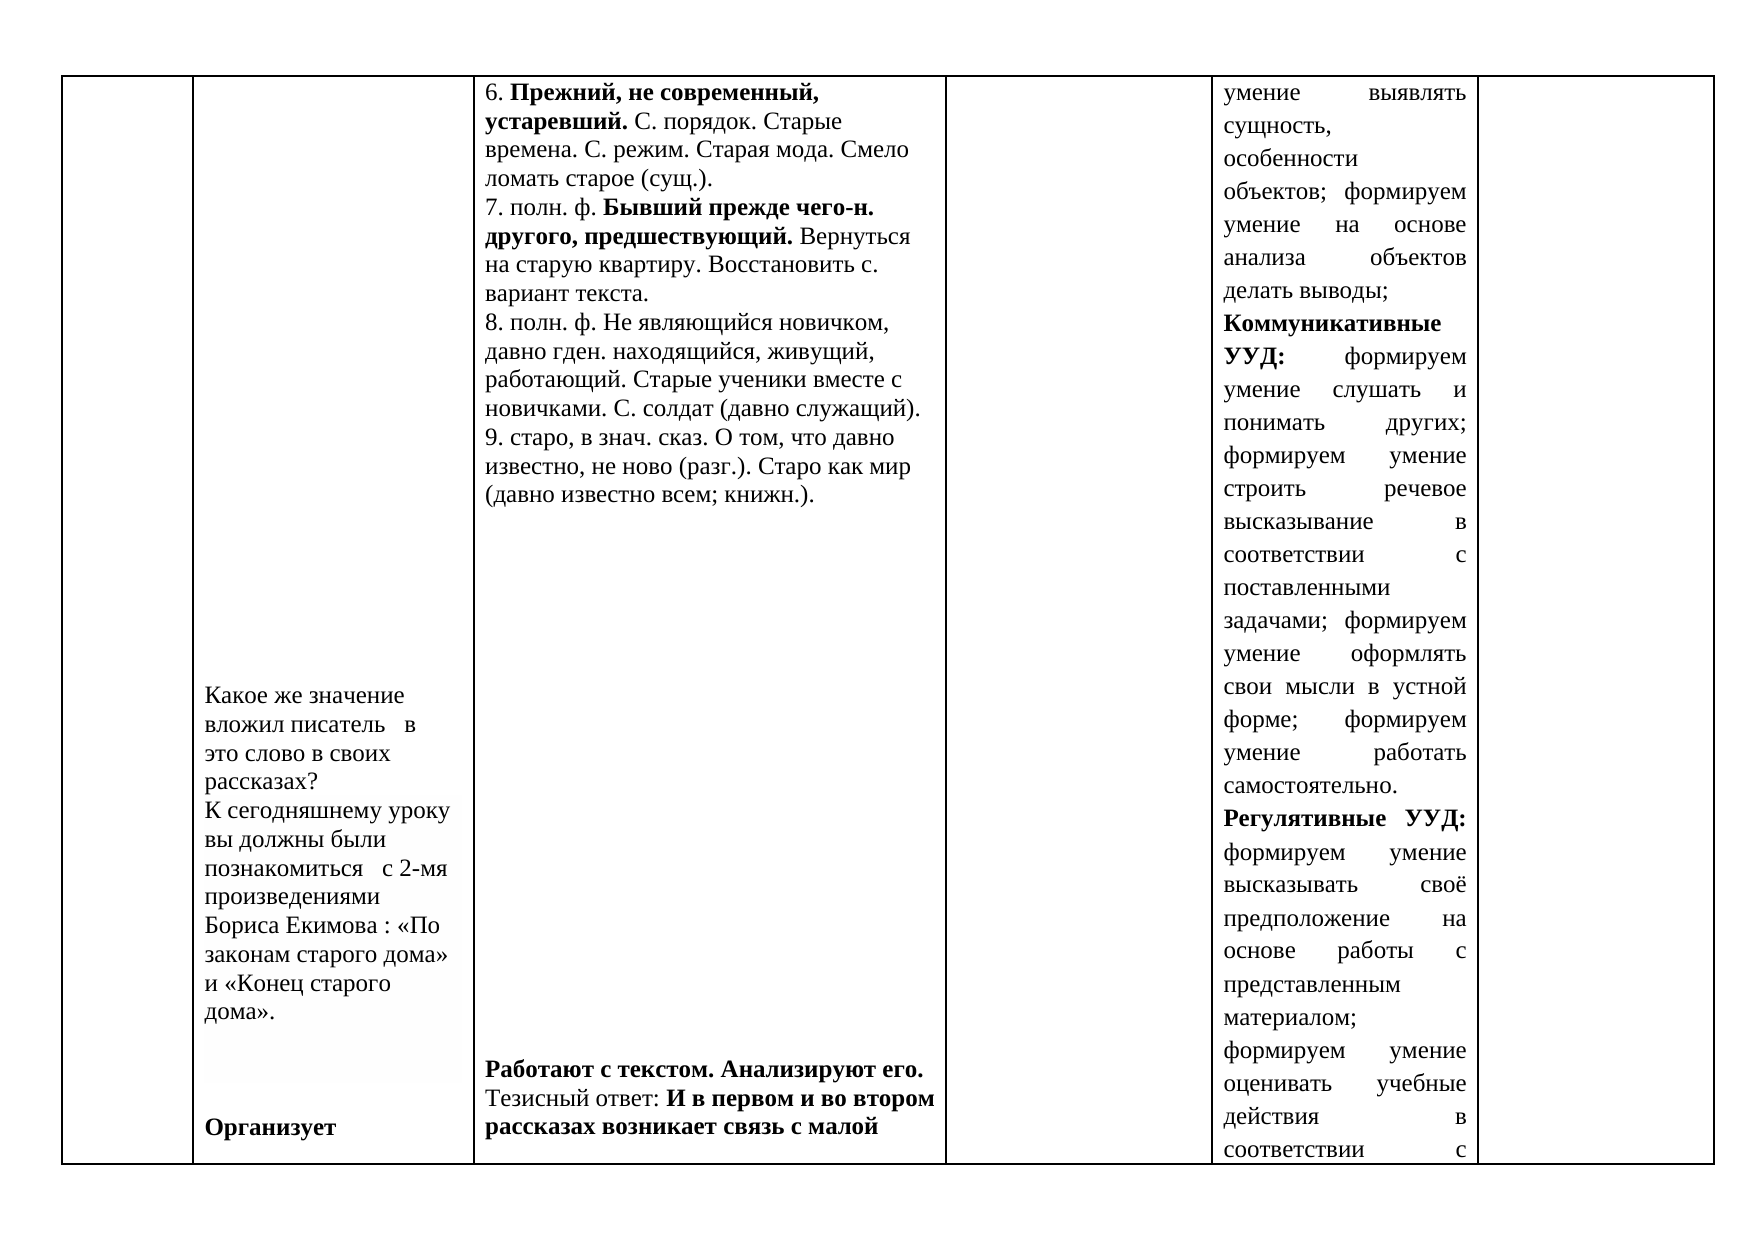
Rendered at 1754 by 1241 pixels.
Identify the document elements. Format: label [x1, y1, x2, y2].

table_cell [194, 77, 473, 1162]
table_cell [63, 77, 192, 1162]
table_cell [947, 77, 1211, 1162]
table_cell [475, 77, 945, 1162]
table_cell [1213, 77, 1477, 1162]
table_cell [1479, 77, 1713, 1162]
